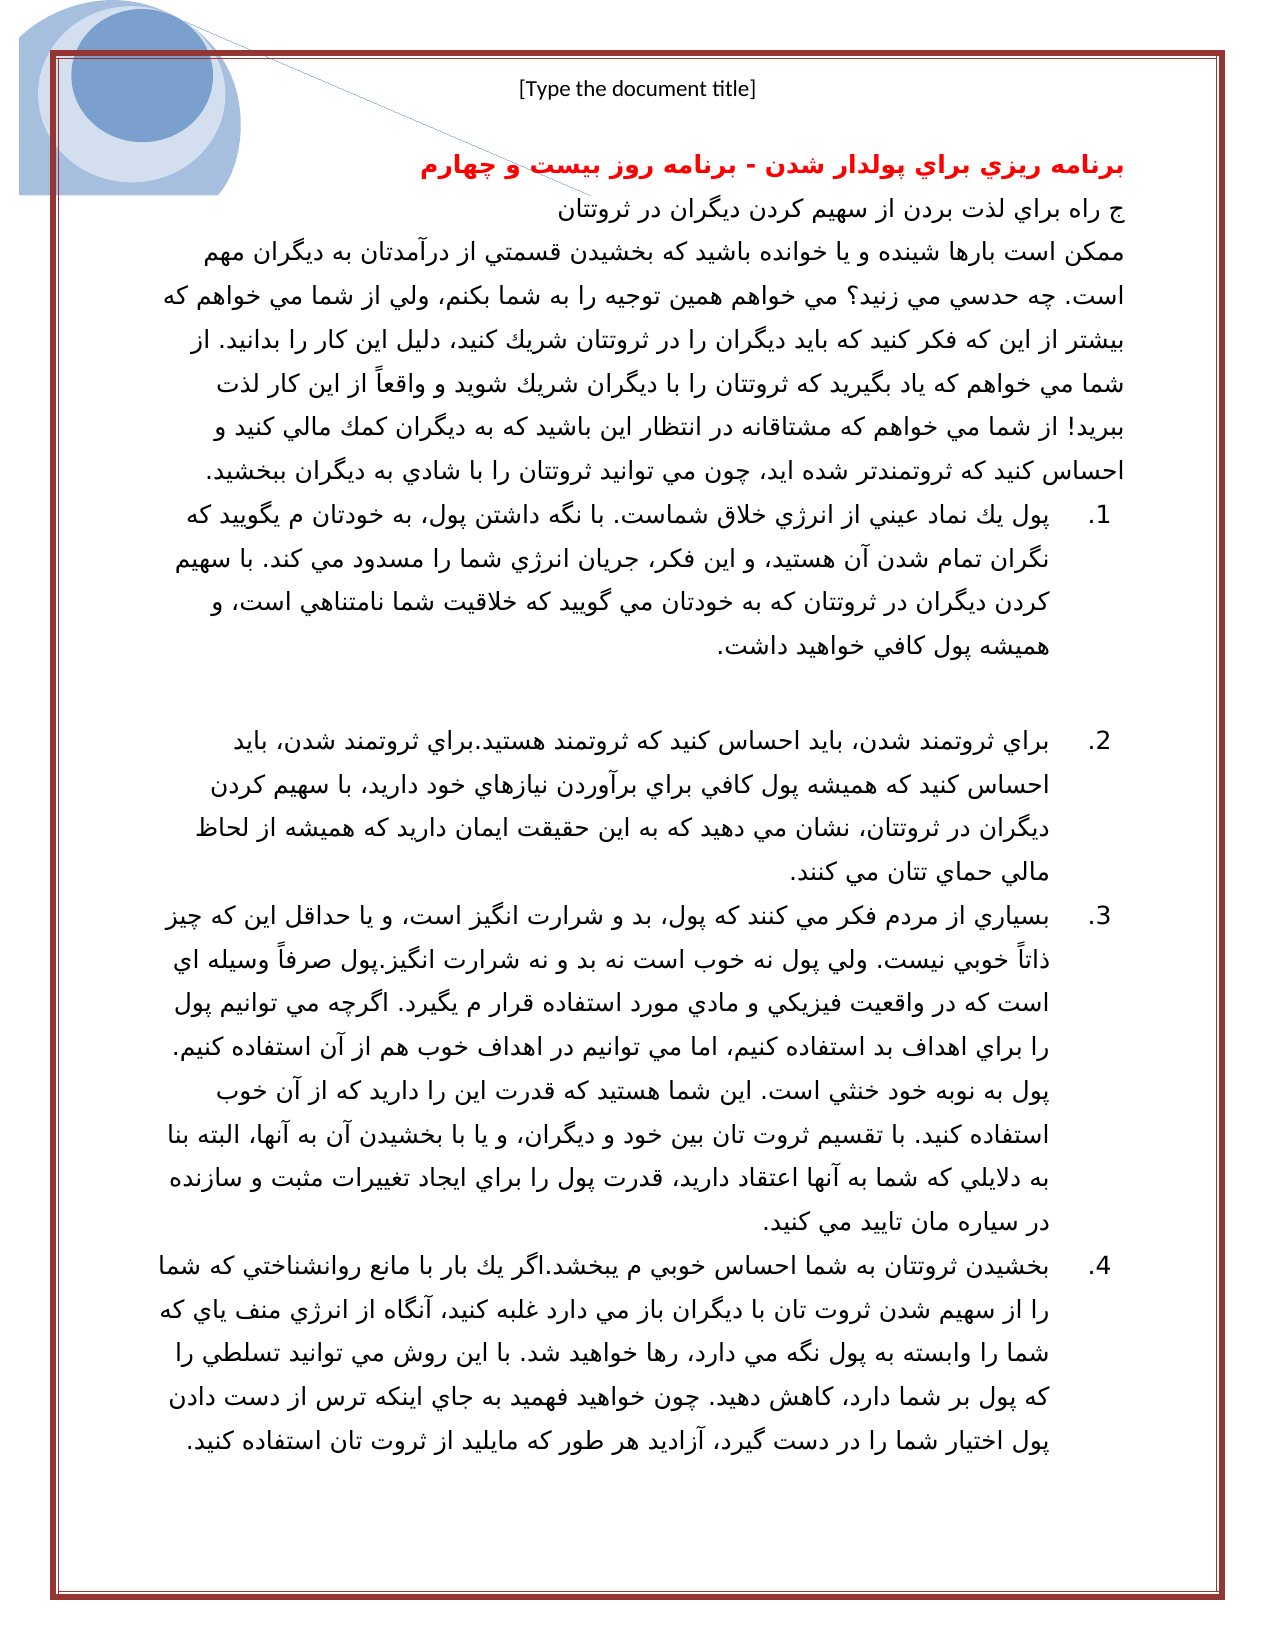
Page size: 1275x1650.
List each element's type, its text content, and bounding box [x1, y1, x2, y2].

list پول يك نماد عيني از انرژي خلاق شماست. با نگه داشتن پول، به خودتان م يگوييد كه نگران تمام شدن آن هستيد، و اين فكر، جريان انرژي شما را مسدود مي كند. با سهيم كردن ديگران در ثروتتان كه به خودتان مي گوييد كه خلاقيت شما نامتناهي است، و هميشه پول كافي خواهيد داشت. [150, 500, 1087, 660]
list براي ثروتمند شدن، بايد احساس كنيد كه ثروتمند هستيد.براي ثروتمند شدن، بايد احساس كنيد كه هميشه پول كافي براي برآوردن نيازهاي خود داريد، با سهيم كردن ديگران در ثروتتان، نشان مي دهيد كه به اين حقيقت ايمان داريد كه هميشه از لحاظ مالي حماي تتان مي كنند. [150, 726, 1087, 886]
text ممكن است بارها شينده و يا خوانده باشيد كه بخشيدن قسمتي از درآمدتان به ديگران مهم است. چه حدسي مي زنيد؟ مي خواهم همين توجيه را به شما بكنم، ولي از شما مي خواهم كه بيشتر از اين كه فكر كنيد كه بايد ديگران را در ثروتتان شريك كنيد، دليل اين كار را بدانيد. از شما مي خواهم كه ياد بگيريد كه ثروتتان را با ديگران شريك شويد و واقعاً از اين كار لذت ببريد! از شما مي خواهم كه مشتاقانه در انتظار اين باشيد كه به ديگران كمك مالي كنيد و احساس كنيد كه ثروتمندتر شده ايد، چون مي توانيد ثروتتان را با شادي به ديگران ببخشيد. [150, 237, 1125, 485]
list بخشيدن ثروتتان به شما احساس خوبي م يبخشد.اگر يك بار با مانع روانشناختي كه شما را از سهيم شدن ثروت تان با ديگران باز مي دارد غلبه كنيد، آنگاه از انرژي منف ياي كه شما را وابسته به پول نگه مي دارد، رها خواهيد شد. با اين روش مي توانيد تسلطي را كه پول بر شما دارد، كاهش دهيد. چون خواهيد فهميد به جاي اينكه ترس از دست دادن پول اختيار شما را در دست گيرد، آزاديد هر طور كه مايليد از ثروت تان استفاده كنيد. [150, 1251, 1087, 1455]
text برنامه ريزي براي پولدار شدن - برنامه روز بيست و چهارم [150, 150, 1125, 179]
text ج راه براي لذت بردن از سهيم كردن ديگران در ثروتتان [150, 194, 1125, 223]
list بسياري از مردم فكر مي كنند كه پول، بد و شرارت انگيز است، و يا حداقل اين كه چيز ذاتاً خوبي نيست. ولي پول نه خوب است نه بد و نه شرارت انگيز.پول صرفاً وسيله اي است كه در واقعيت فيزيكي و مادي مورد استفاده قرار م يگيرد. اگرچه مي توانيم پول را براي اهداف بد استفاده كنيم، اما مي توانيم در اهداف خوب هم از آن استفاده كنيم. پول به نوبه خود خنثي است. اين شما هستيد كه قدرت اين را داريد كه از آن خوب استفاده كنيد. با تقسيم ثروت تان بين خود و ديگران، و يا با بخشيدن آن به آنها، البته بنا به دلايلي كه شما به آنها اعتقاد داريد، قدرت پول را براي ايجاد تغييرات مثبت و سازنده در سياره مان تاييد مي كنيد. [150, 901, 1087, 1236]
